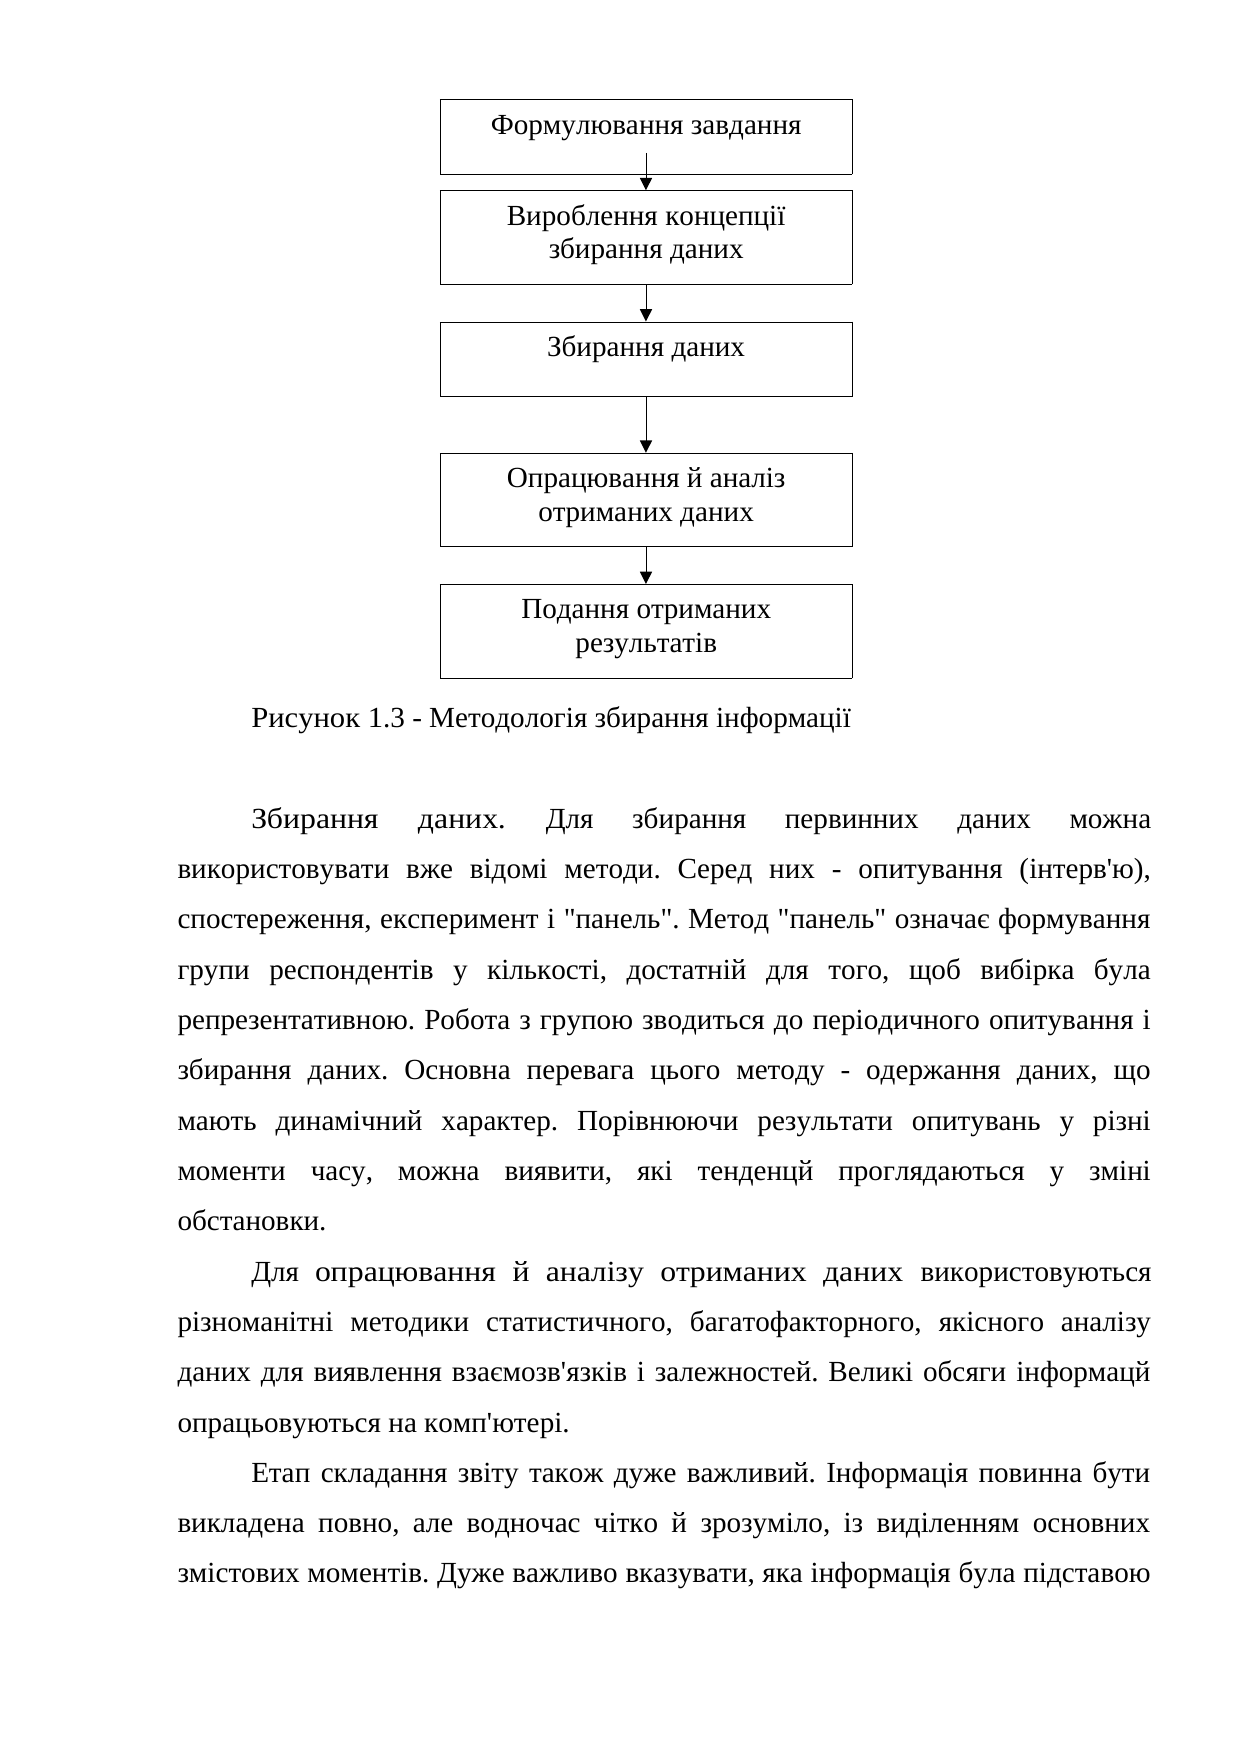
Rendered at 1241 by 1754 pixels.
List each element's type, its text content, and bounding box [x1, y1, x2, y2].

text Рисунок 1.3 - Методологiя збирання iнформацiї [177, 700, 1152, 734]
text Для опрацювання й аналiзу отриманих даних використовуються рiзноманiтнi методики статистичного, багатофакторного, якicного аналiзу даних для виявлення взаємозв'язкiв i залежностей. Великi обсяги iнформацй опрацьовуються на комп'ютерi. [177, 1254, 1152, 1438]
text Збирання даних. Для збирання первинних даних можна використовувати вже відомі методи. Серед них - опитування (iнтерв'ю), спостереження, експеримент i "панель". Метод "панель" означає формування групи респондентiв у кiлькостi, достатнiй для того, щоб вибipка була репрезентативною. Робота з групою зводиться до перiодичного опитування i збирання даних. Основна перевага цього методу - одержання даних, що мають динамiчний характер. Порiвнюючи результати опитувань у рiзнi моменти часу, можна виявити, якi тенденцй проглядаються у змiнi обстановки. [177, 801, 1152, 1237]
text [177, 1455, 1152, 1589]
